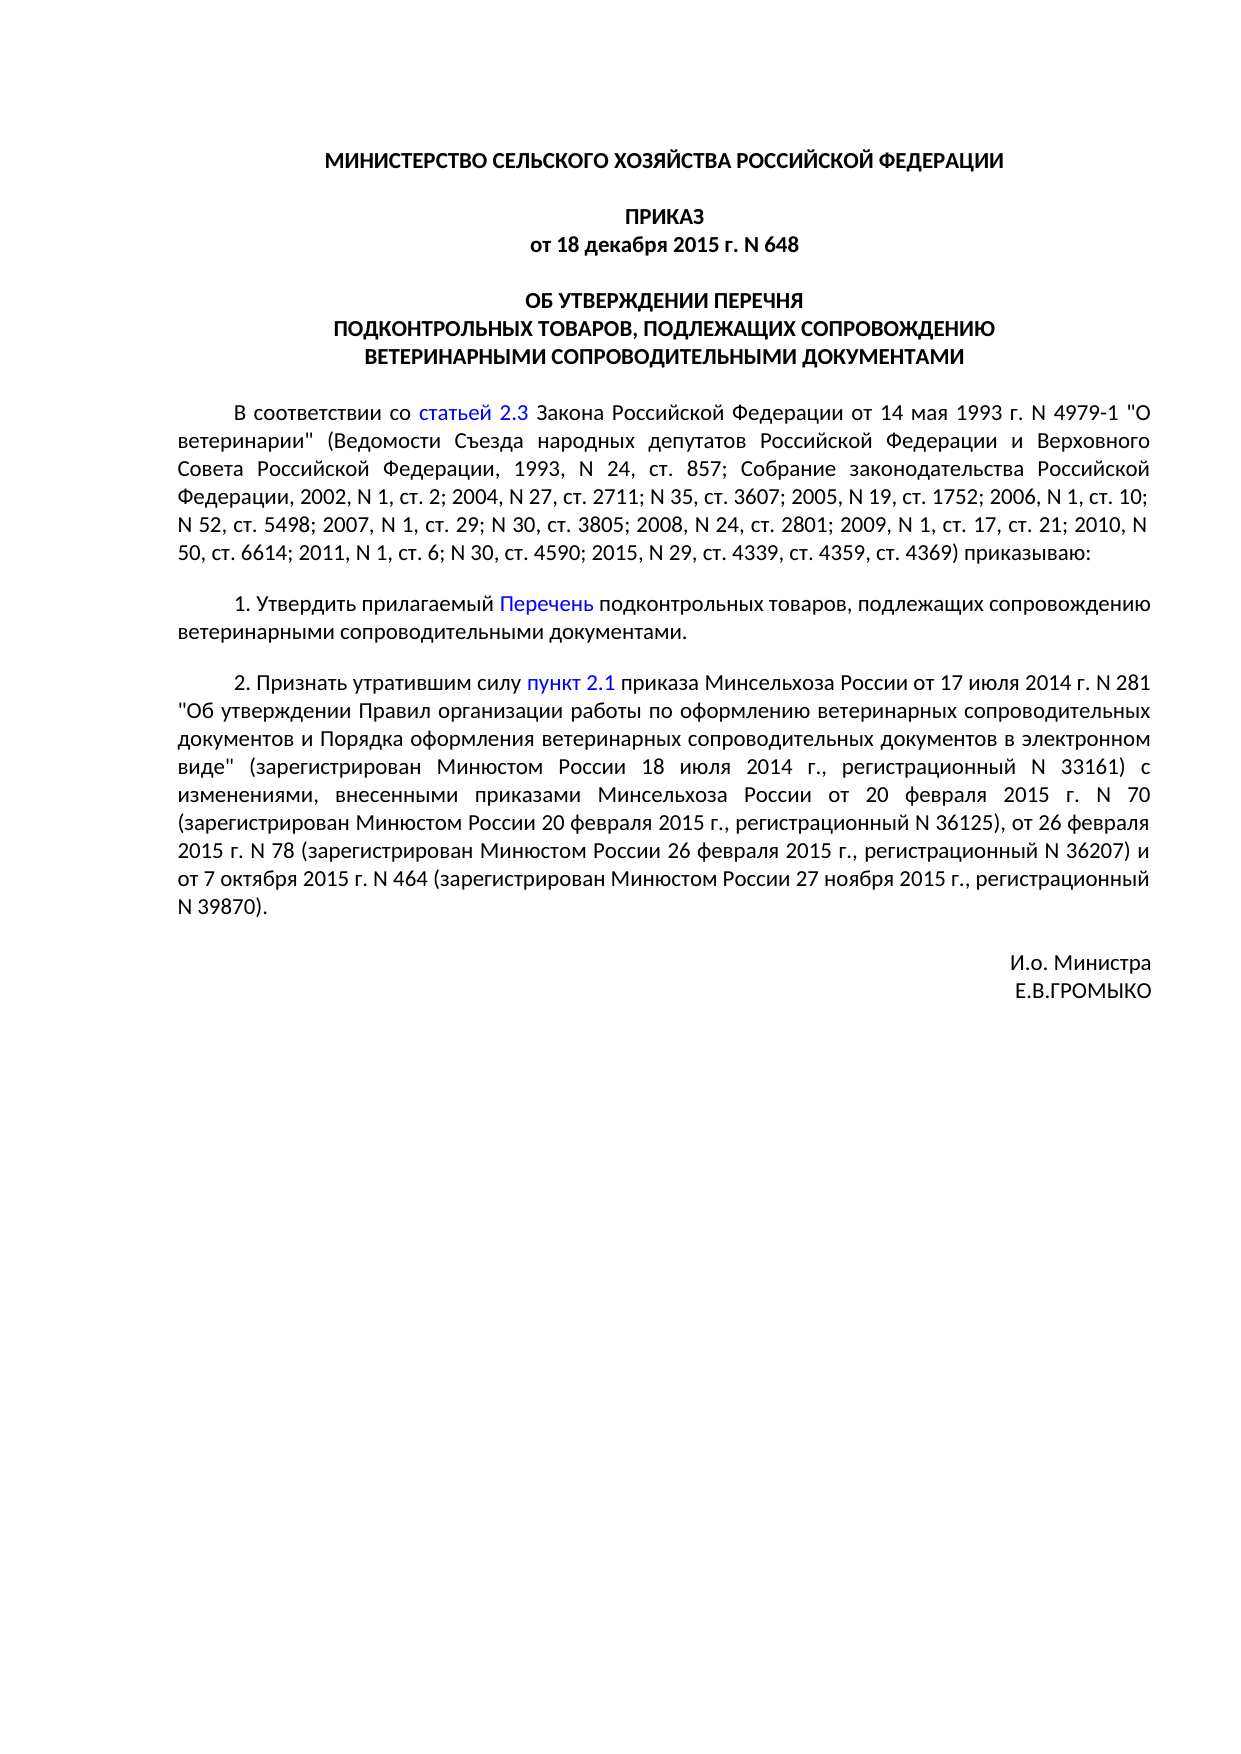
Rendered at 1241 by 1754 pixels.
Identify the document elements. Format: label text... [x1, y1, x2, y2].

text И.о. Министра [177, 948, 1152, 977]
title ОБ УТВЕРЖДЕНИИ ПЕРЕЧНЯ [177, 286, 1152, 314]
title от 18 декабря 2015 г. N 648 [177, 230, 1152, 258]
title ПРИКАЗ [177, 202, 1152, 230]
title ВЕТЕРИНАРНЫМИ СОПРОВОДИТЕЛЬНЫМИ ДОКУМЕНТАМИ [177, 342, 1152, 370]
text 2. Признать утратившим силу пункт 2.1 приказа Минсельхоза России от 17 июля 2014 г. N 281 "Об утверждении Правил организации работы по оформлению ветеринарных сопроводительных документов и Порядка оформления ветеринарных сопроводительных документов в электронном виде" (зарегистрирован Минюстом России 18 июля 2014 г., регистрационный N 33161) с изменениями, внесенными приказами Минсельхоза России от 20 февраля 2015 г. N 70 (зарегистрирован Минюстом России 20 февраля 2015 г., регистрационный N 36125), от 26 февраля 2015 г. N 78 (зарегистрирован Минюстом России 26 февраля 2015 г., регистрационный N 36207) и от 7 октября 2015 г. N 464 (зарегистрирован Минюстом России 27 ноября 2015 г., регистрационный N 39870). [177, 668, 1152, 921]
text В соответствии со статьей 2.3 Закона Российской Федерации от 14 мая 1993 г. N 4979-1 "О ветеринарии" (Ведомости Съезда народных депутатов Российской Федерации и Верховного Совета Российской Федерации, 1993, N 24, ст. 857; Собрание законодательства Российской Федерации, 2002, N 1, ст. 2; 2004, N 27, ст. 2711; N 35, ст. 3607; 2005, N 19, ст. 1752; 2006, N 1, ст. 10; N 52, ст. 5498; 2007, N 1, ст. 29; N 30, ст. 3805; 2008, N 24, ст. 2801; 2009, N 1, ст. 17, ст. 21; 2010, N 50, ст. 6614; 2011, N 1, ст. 6; N 30, ст. 4590; 2015, N 29, ст. 4339, ст. 4359, ст. 4369) приказываю: [177, 398, 1152, 566]
text 1. Утвердить прилагаемый Перечень подконтрольных товаров, подлежащих сопровождению ветеринарными сопроводительными документами. [177, 589, 1152, 645]
title ПОДКОНТРОЛЬНЫХ ТОВАРОВ, ПОДЛЕЖАЩИХ СОПРОВОЖДЕНИЮ [177, 314, 1152, 342]
text Е.В.ГРОМЫКО [177, 977, 1152, 1004]
title МИНИСТЕРСТВО СЕЛЬСКОГО ХОЗЯЙСТВА РОССИЙСКОЙ ФЕДЕРАЦИИ [177, 146, 1152, 174]
